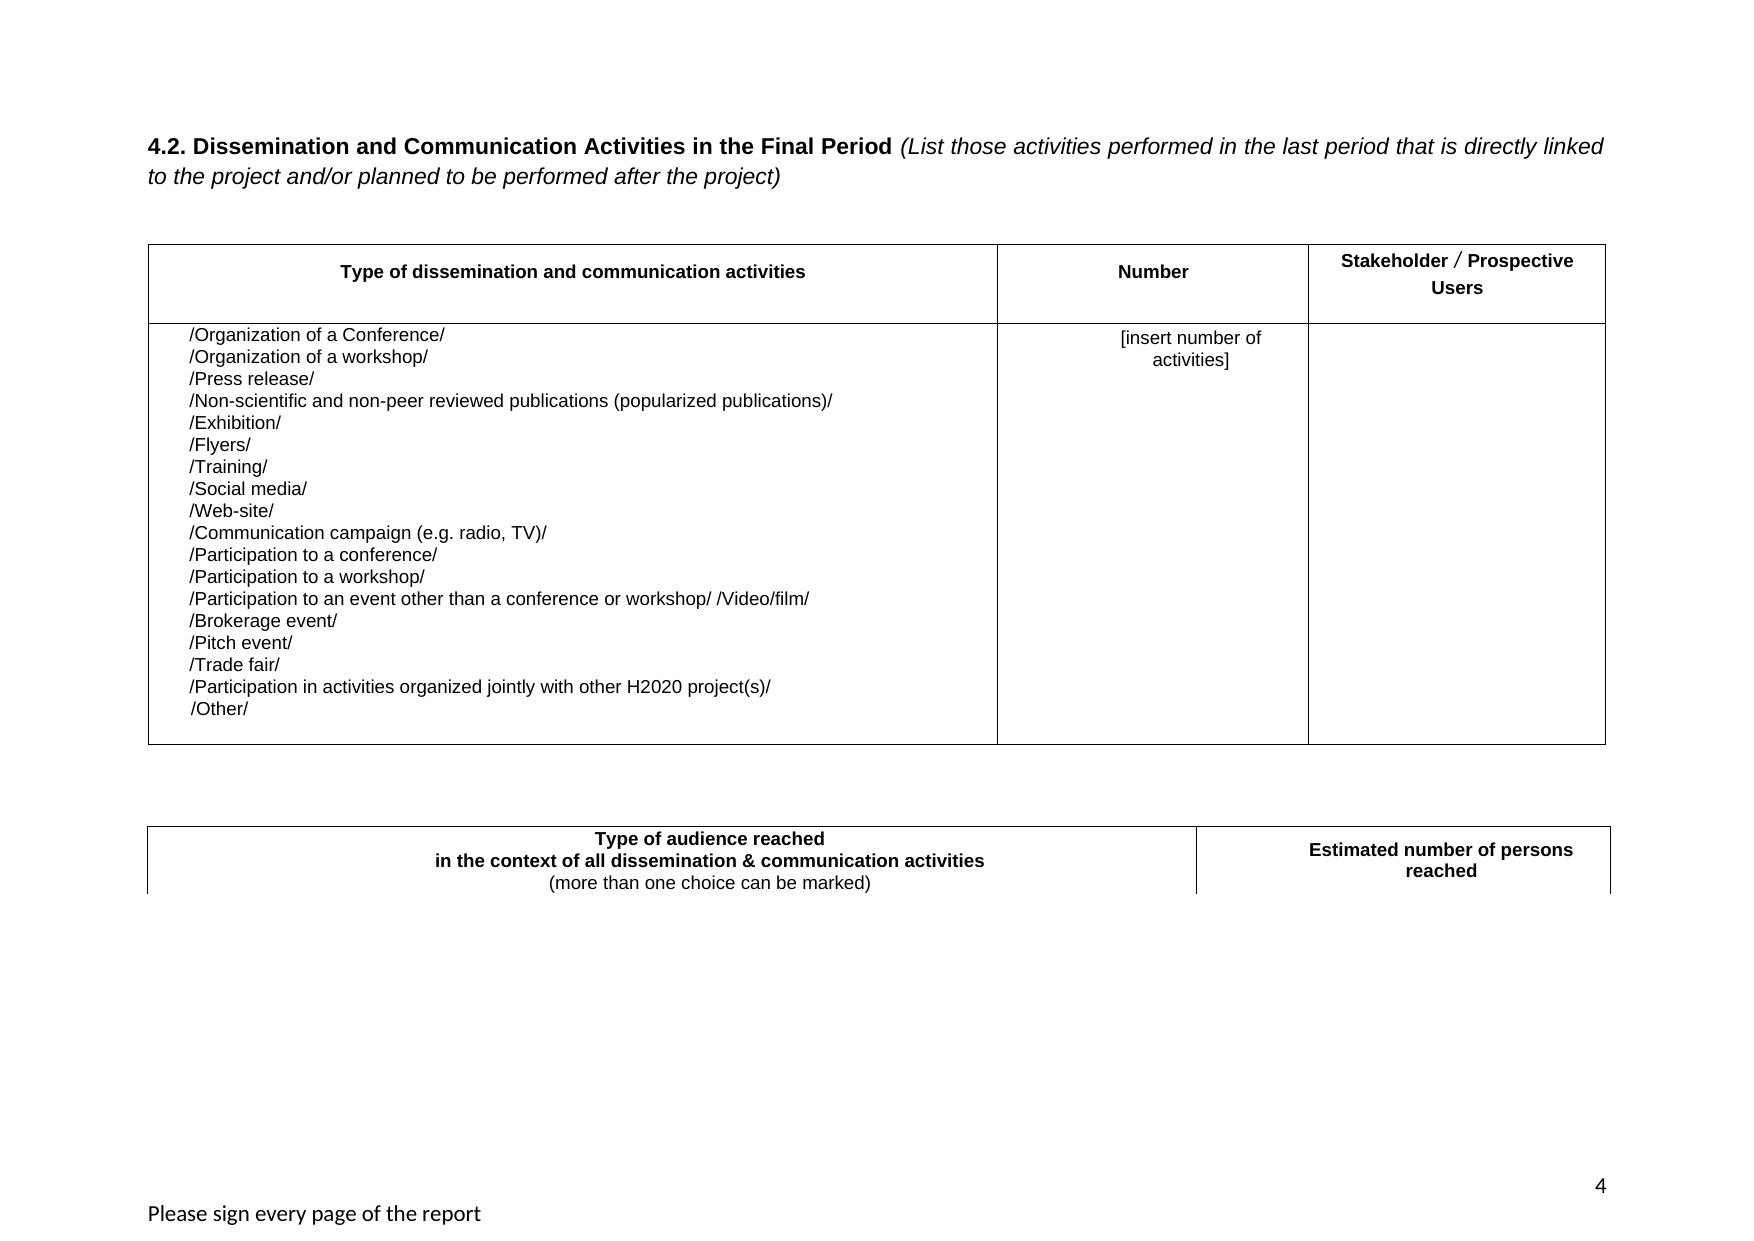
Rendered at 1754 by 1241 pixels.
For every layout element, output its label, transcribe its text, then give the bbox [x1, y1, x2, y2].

table_cell [1309, 324, 1605, 744]
table_header Number [998, 245, 1308, 323]
table_cell [insert number of activities] [998, 324, 1308, 744]
table_header Estimated number of persons reached [1197, 827, 1610, 894]
table_header Type of dissemination and communication activities [149, 245, 997, 323]
table_cell /Organization of a Conference/ /Organization of a workshop/ /Press release/ /Non-scientific and non-peer reviewed publications (popularized publications)/ /Exhibition/ /Flyers/ /Training/ /Social media/ /Web-site/ /Communication campaign (e.g. radio, TV)/ /Participation to a conference/ /Participation to a workshop/ /Participation to an event other than a conference or workshop/ /Video/film/ /Brokerage event/ /Pitch event/ /Trade fair/ /Participation in activities organized jointly with other H2020 project(s)/ /Other/ [149, 324, 997, 744]
list 4.2. Dissemination and Communication Activities in the Final Period (List those activities performed in the last period that is directly linked to the project and/or planned to be performed after the project) [148, 133, 1606, 189]
table_header Type of audience reached in the context of all dissemination & communication activities (more than one choice can be marked) [148, 827, 1196, 894]
table_header Stakeholder / Prospective Users [1309, 245, 1605, 323]
